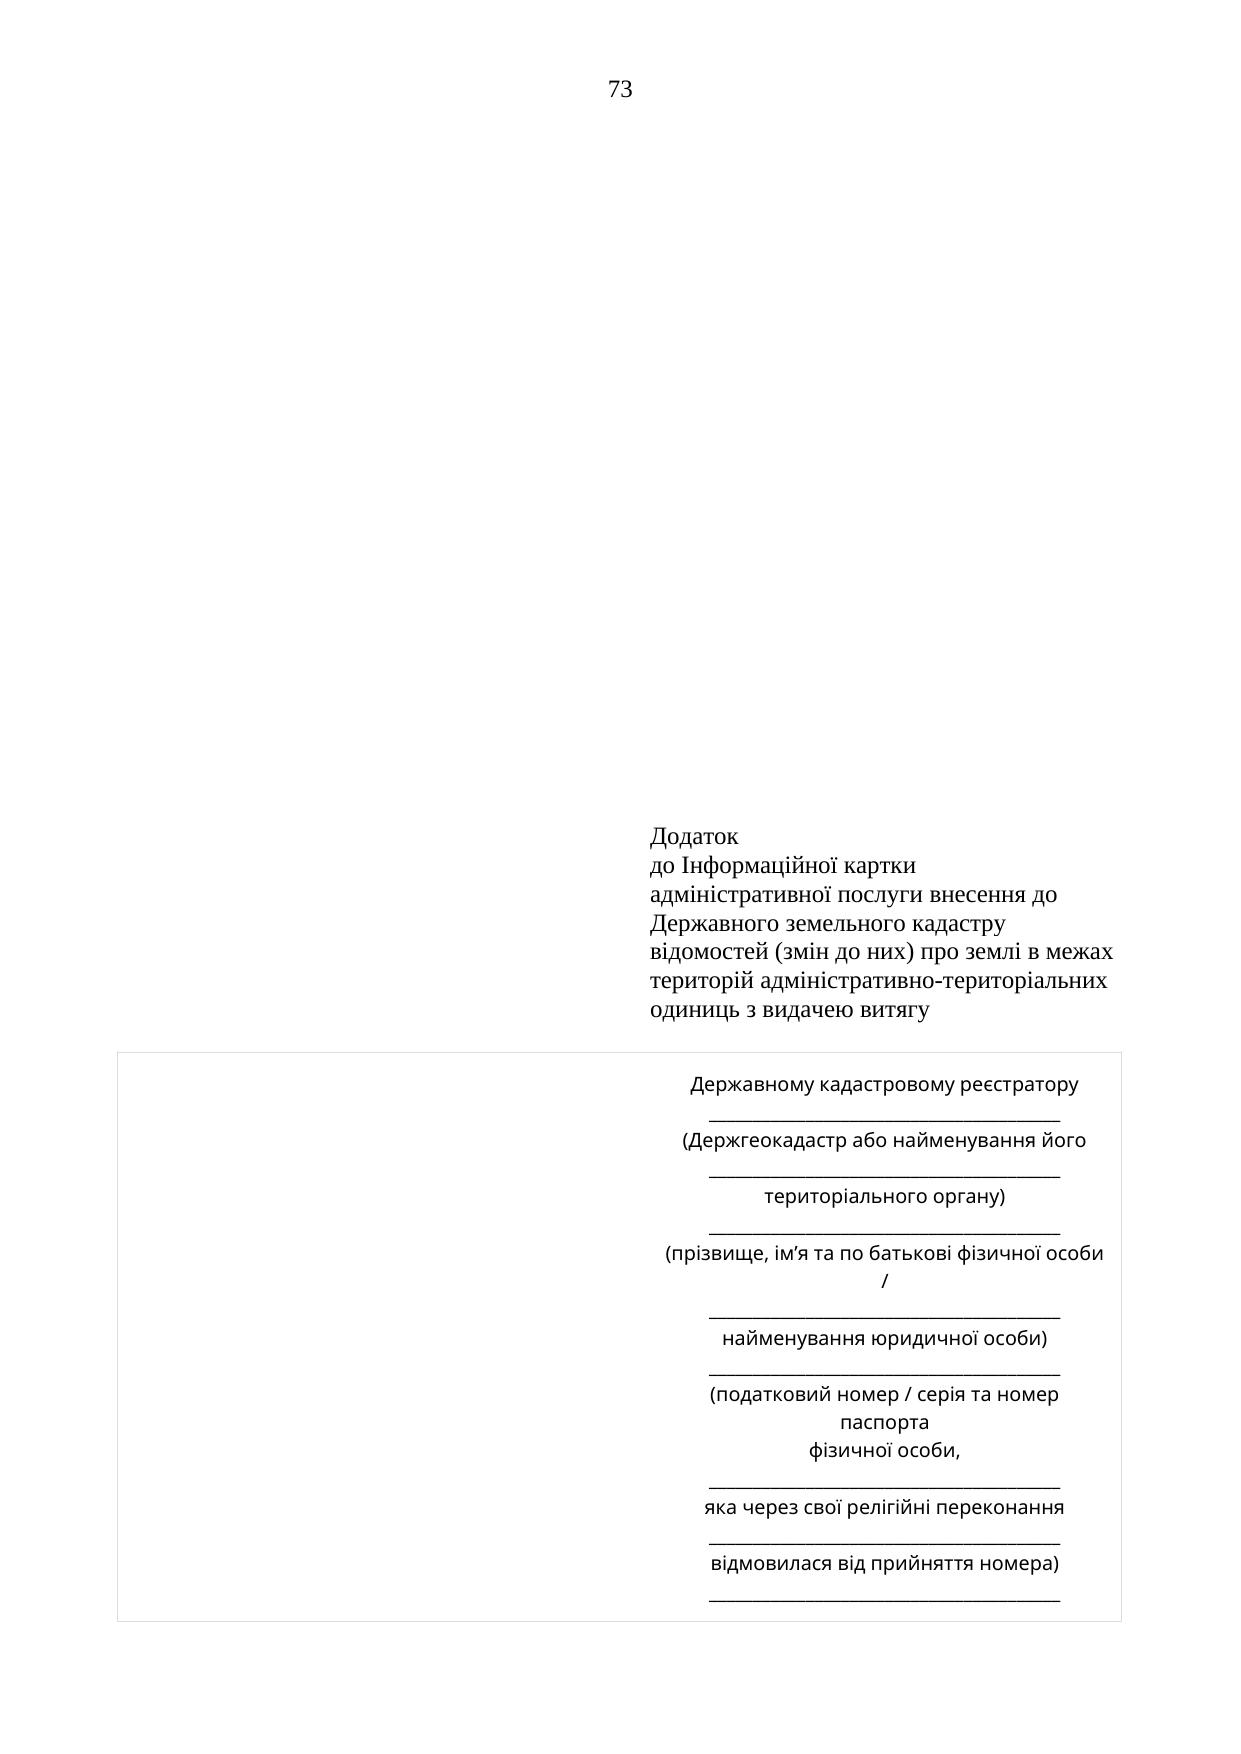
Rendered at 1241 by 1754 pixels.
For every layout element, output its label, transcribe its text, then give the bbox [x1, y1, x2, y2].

text до Інформаційної картки адміністративної послуги внесення до Державного земельного кадастру відомостей (змін до них) про землі в межах територій адміністративно-територіальних одиниць з видачею витягу [650, 850, 1122, 1023]
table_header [118, 1053, 1121, 1621]
text Додаток [650, 821, 1122, 850]
